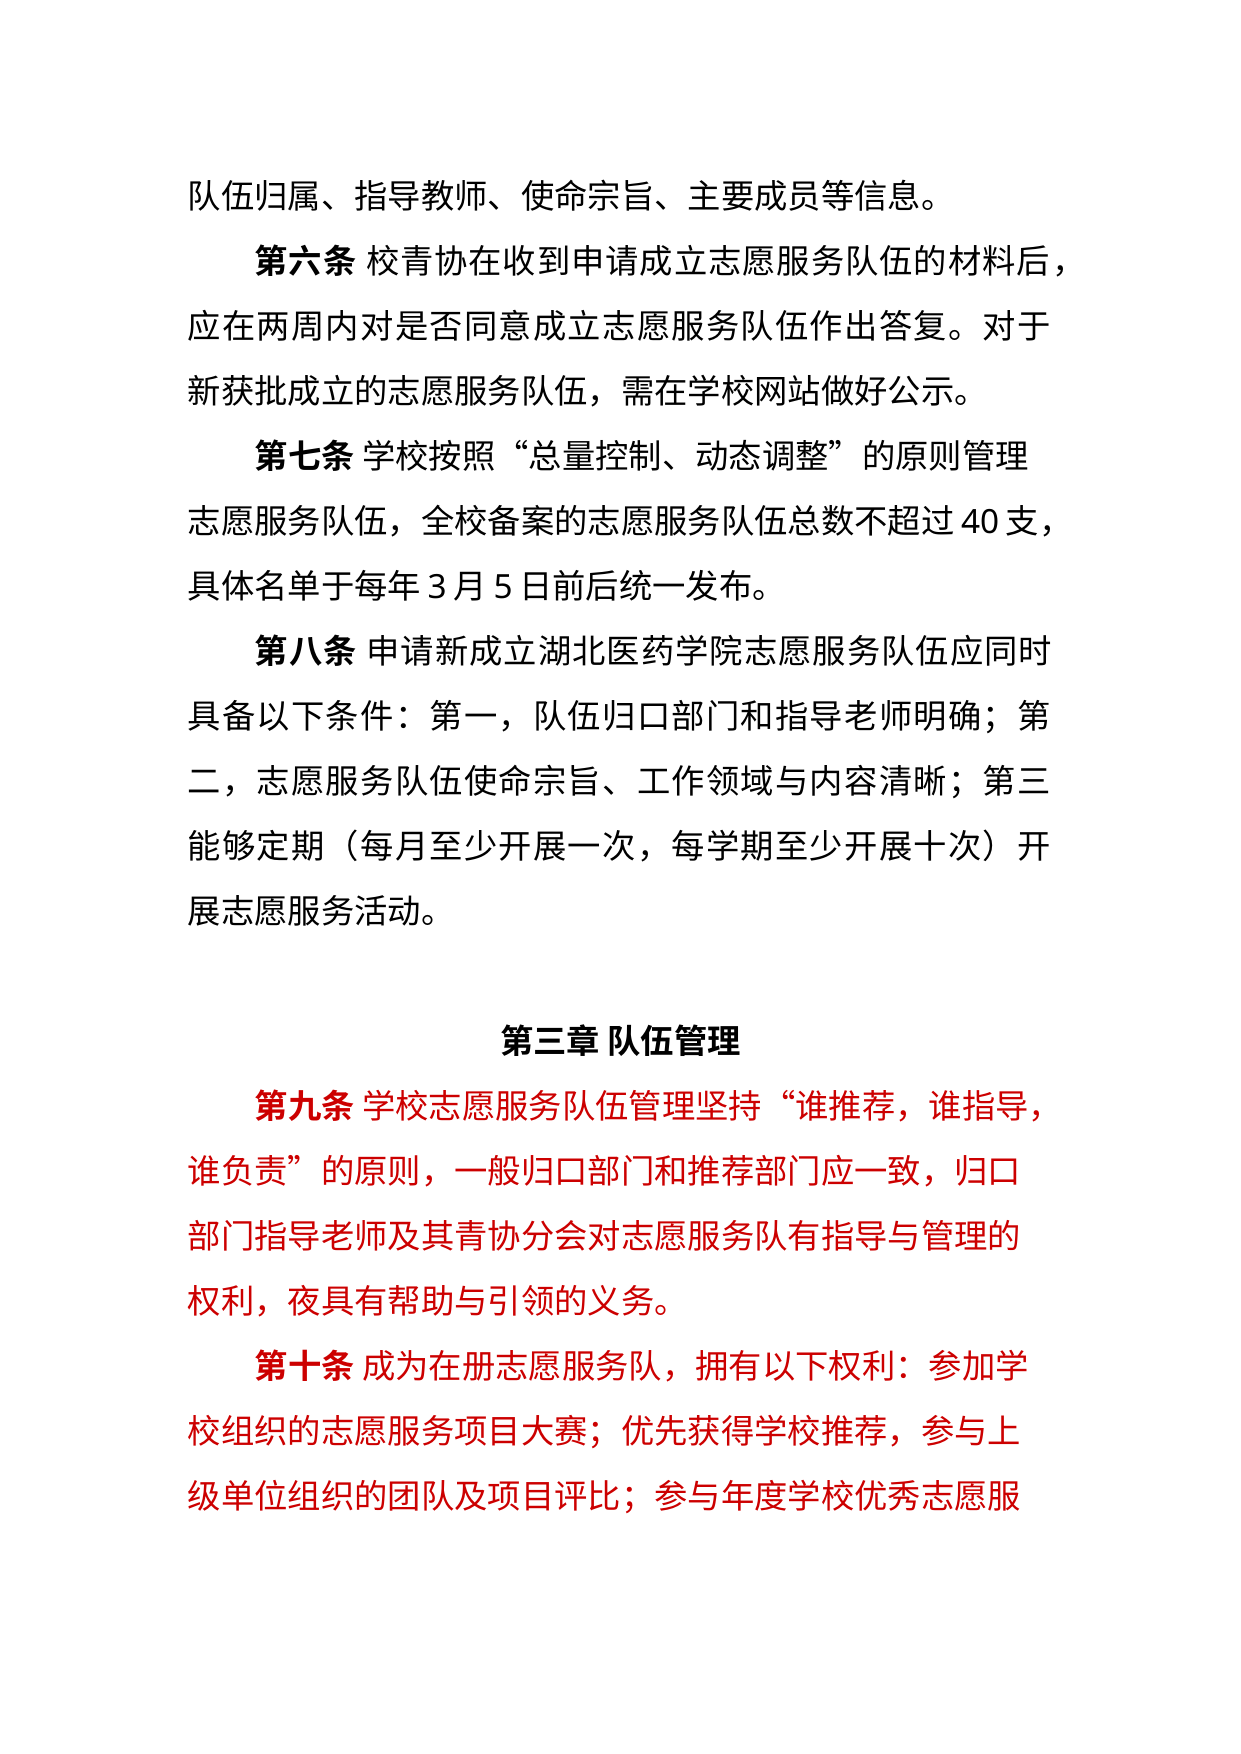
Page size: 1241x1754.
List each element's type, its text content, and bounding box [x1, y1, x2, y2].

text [187, 162, 1053, 227]
text 第七条 学校按照“总量控制、动态调整”的原则管理志愿服务队伍，全校备案的志愿服务队伍总数不超过40支，具体名单于每年3月5日前后统一发布。 [187, 422, 1053, 617]
list 第九条 学校志愿服务队伍管理坚持“谁推荐，谁指导，谁负责”的原则，一般归口部门和推荐部门应一致，归口部门指导老师及其青协分会对志愿服务队有指导与管理的权利，夜具有帮助与引领的义务。 [187, 1072, 1053, 1332]
text 第三章 队伍管理 [187, 1007, 1053, 1072]
text 第八条 申请新成立湖北医药学院志愿服务队伍应同时具备以下条件：第一，队伍归口部门和指导老师明确；第二，志愿服务队伍使命宗旨、工作领域与内容清晰；第三，能够定期（每月至少开展一次，每学期至少开展十次）开展志愿服务活动。 [187, 617, 1053, 942]
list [187, 1332, 1053, 1527]
text 第六条 校青协在收到申请成立志愿服务队伍的材料后，应在两周内对是否同意成立志愿服务队伍作出答复。对于新获批成立的志愿服务队伍，需在学校网站做好公示。 [187, 227, 1053, 422]
